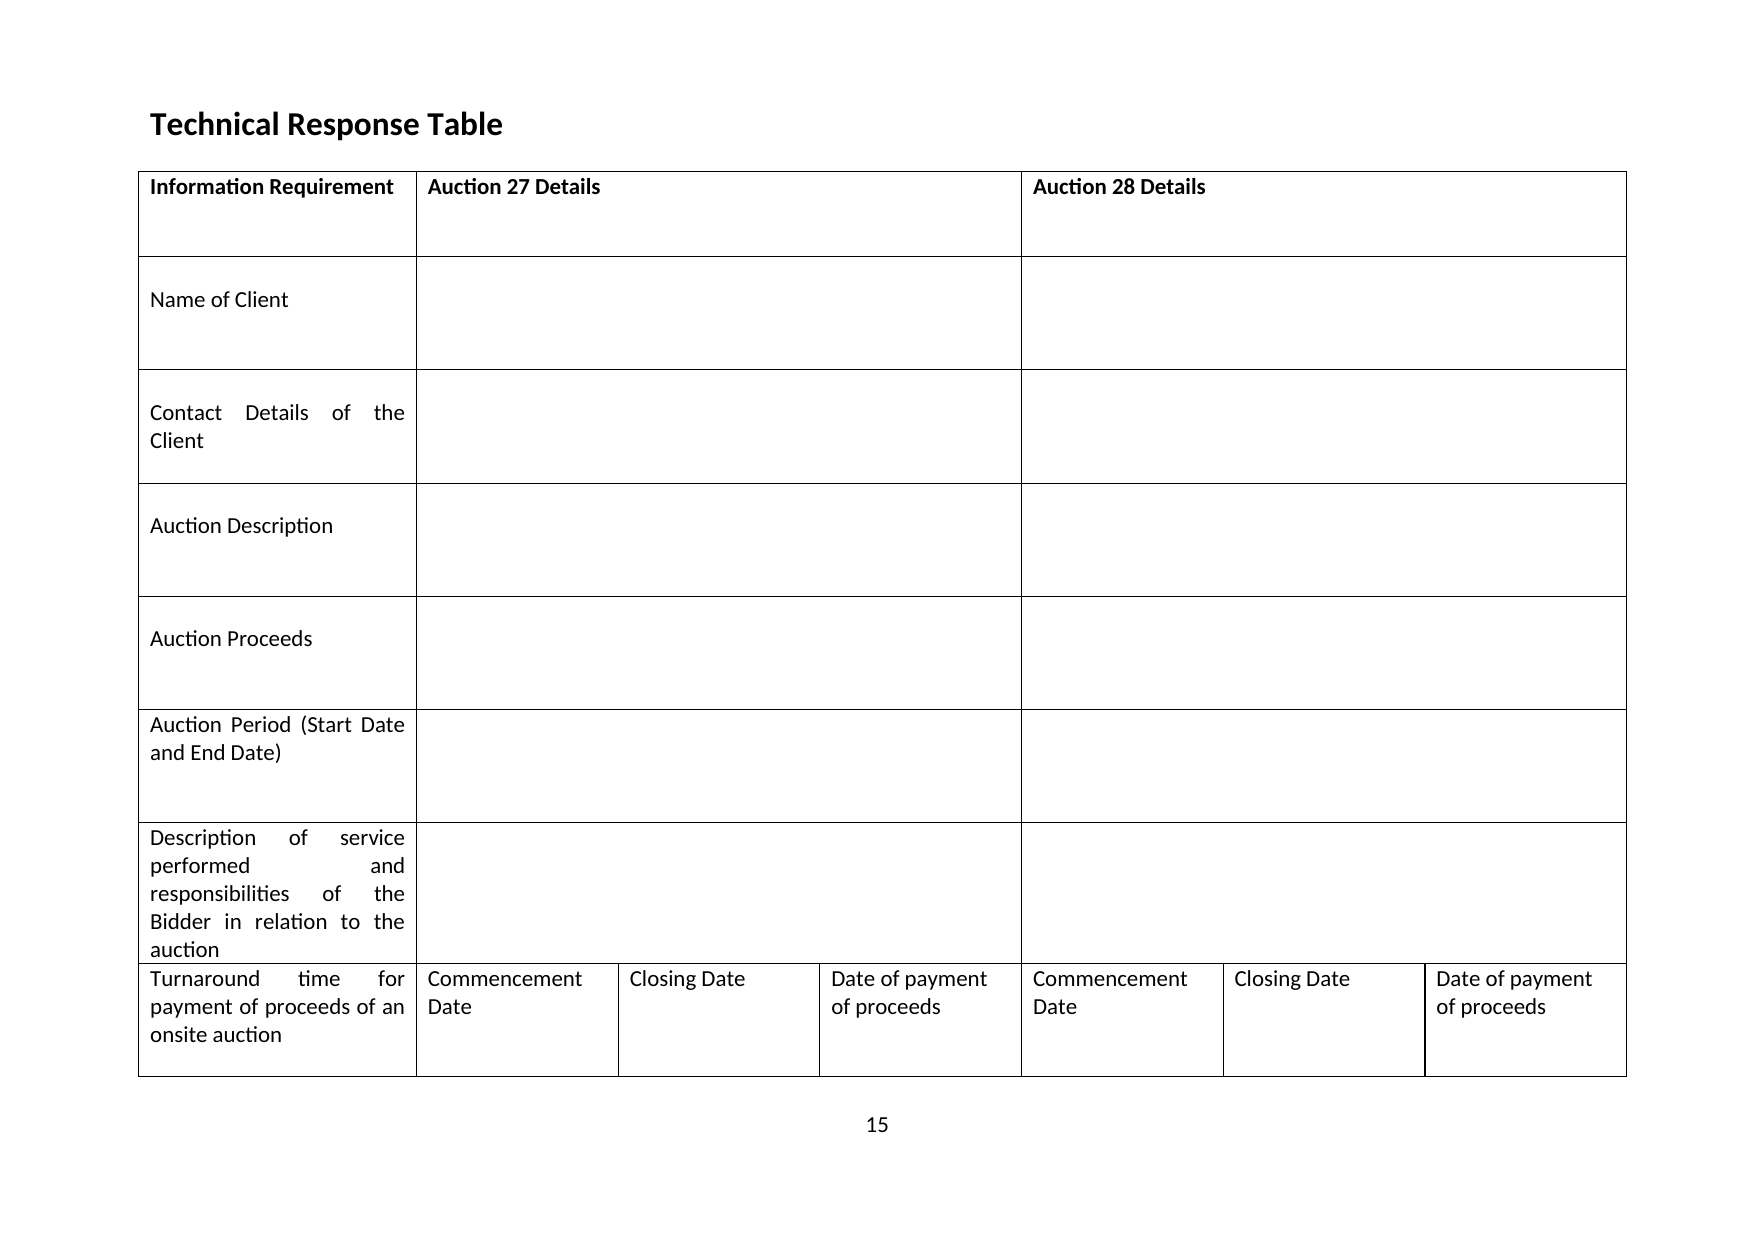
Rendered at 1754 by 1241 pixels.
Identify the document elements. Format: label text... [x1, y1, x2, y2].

table_header Information Requirement [139, 172, 416, 256]
table_cell Date of payment of proceeds [1426, 964, 1626, 1076]
table_cell [417, 484, 1021, 596]
table_cell Contact Details of the Client [139, 370, 416, 482]
table_cell Commencement Date [1022, 964, 1223, 1076]
table_cell [1022, 484, 1626, 596]
table_cell [1022, 597, 1626, 709]
table_cell Date of payment of proceeds [820, 964, 1021, 1076]
table_cell [417, 370, 1021, 482]
table_cell [417, 710, 1021, 822]
table_cell [1022, 710, 1626, 822]
table_cell [417, 597, 1021, 709]
table_cell [417, 823, 1021, 963]
table_cell [1022, 823, 1626, 963]
table_header Auction 27 Details [417, 172, 1021, 256]
table_cell Auction Description [139, 484, 416, 596]
table_cell Closing Date [1224, 964, 1424, 1076]
table_cell [417, 257, 1021, 369]
table_cell Turnaround time for payment of proceeds of an onsite auction [139, 964, 416, 1076]
table_cell [1022, 370, 1626, 482]
table_cell Name of Client [139, 257, 416, 369]
table_cell Description of service performed and responsibilities of the Bidder in relation to the auction [139, 823, 416, 963]
table_cell Commencement Date [417, 964, 618, 1076]
table_cell [1022, 257, 1626, 369]
table_header Auction 28 Details [1022, 172, 1626, 256]
table_cell Closing Date [619, 964, 819, 1076]
text Technical Response Table [150, 103, 1604, 144]
table_cell Auction Period (Start Date and End Date) [139, 710, 416, 822]
table_cell Auction Proceeds [139, 597, 416, 709]
